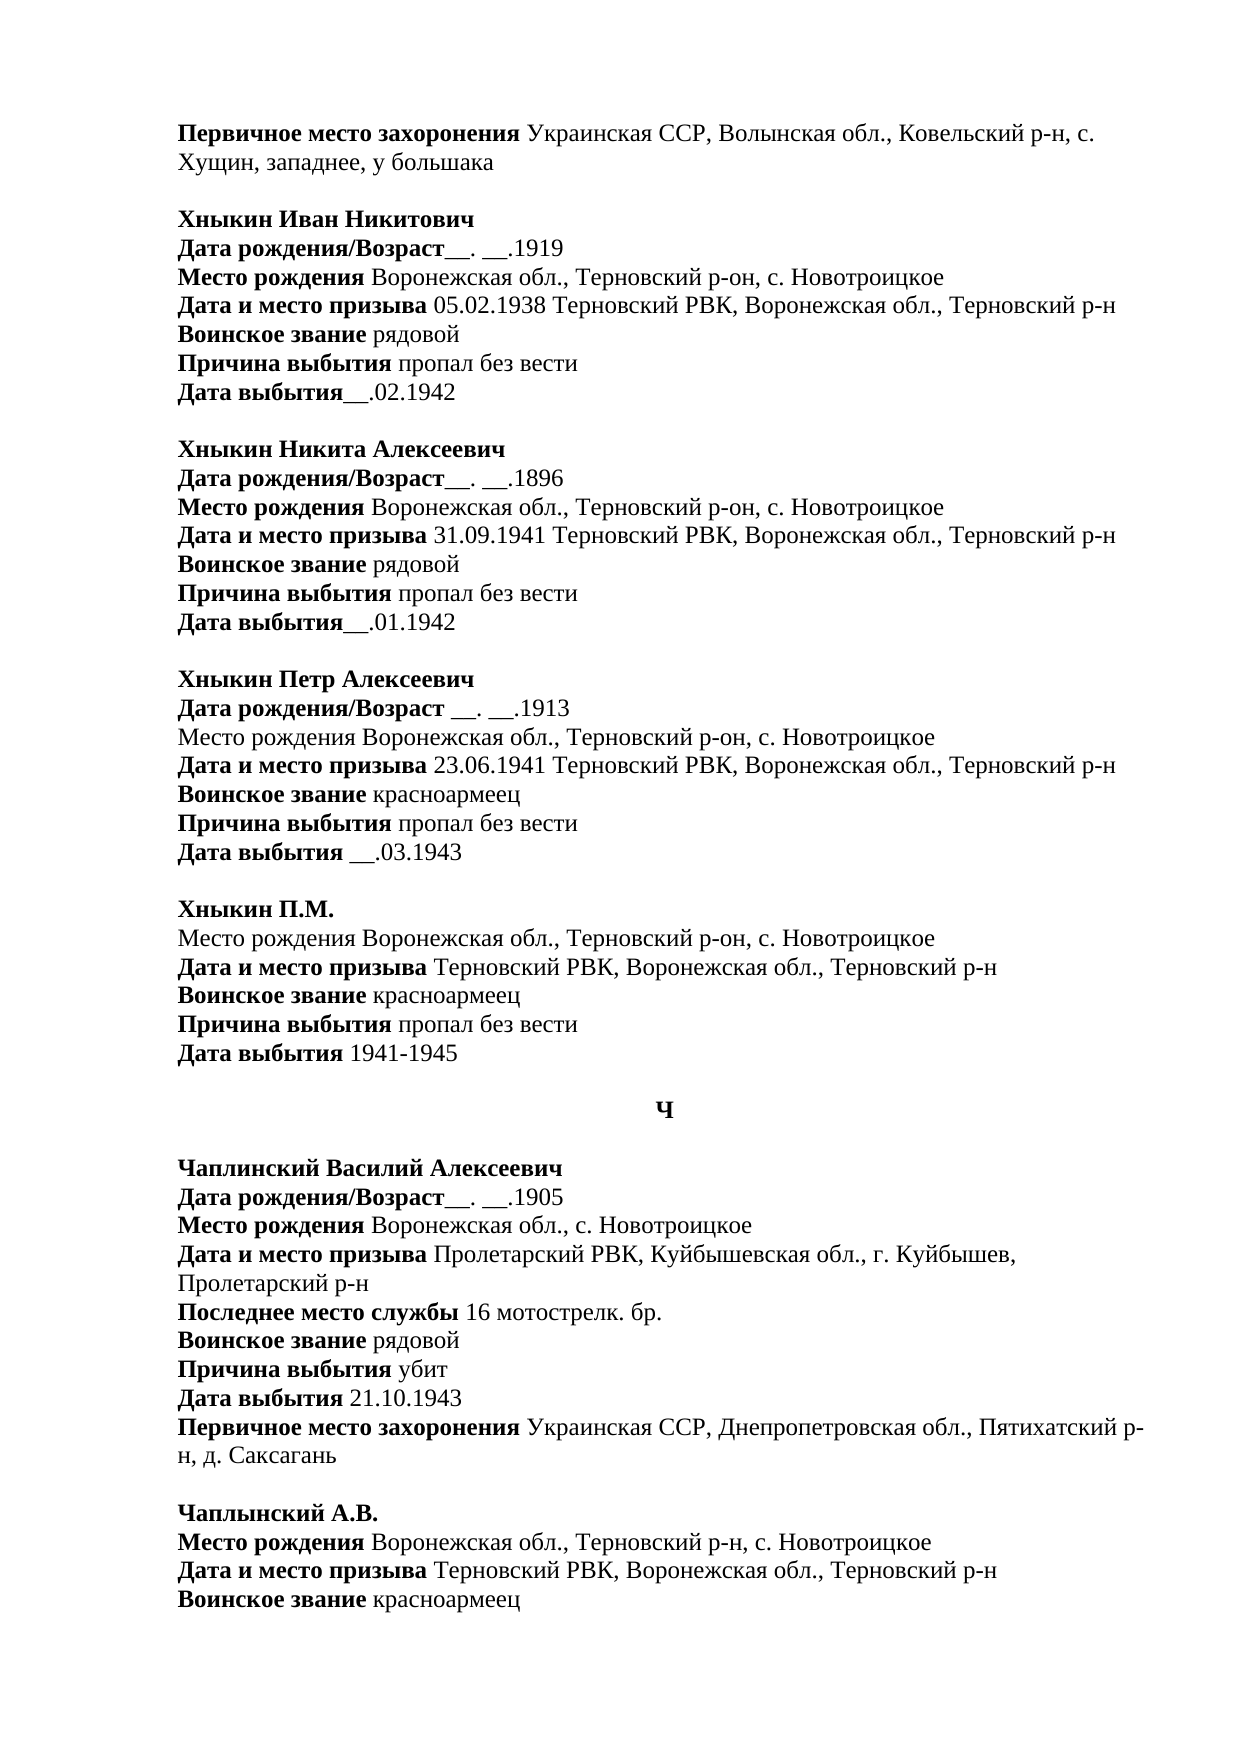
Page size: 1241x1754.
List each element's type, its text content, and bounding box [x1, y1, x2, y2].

text Дата и место призыва 23.06.1941 Терновский РВК, Воронежская обл., Терновский р-н [177, 751, 1152, 779]
text Дата рождения/Возраст __. __.1913 [177, 693, 1152, 722]
text Место рождения Воронежская обл., Терновский р-он, с. Новотроицкое [177, 722, 1152, 751]
text Дата и место призыва 05.02.1938 Терновский РВК, Воронежская обл., Терновский р-н [177, 291, 1152, 319]
text Дата и место призыва 31.09.1941 Терновский РВК, Воронежская обл., Терновский р-н [177, 521, 1152, 549]
text Воинское звание красноармеец [177, 981, 1152, 1009]
text Место рождения Воронежская обл., Терновский р-он, с. Новотроицкое [177, 262, 1152, 291]
text Дата рождения/Возраст__. __.1905 [177, 1182, 1152, 1211]
text Место рождения Воронежская обл., Терновский р-он, с. Новотроицкое [177, 492, 1152, 521]
text Воинское звание красноармеец [177, 779, 1152, 808]
text Воинское звание рядовой [177, 319, 1152, 348]
text Первичное место захоронения Украинская ССР, Днепропетровская обл., Пятихатский р-н, д. Саксагань [177, 1412, 1152, 1469]
text Воинское звание рядовой [177, 549, 1152, 578]
text Дата выбытия 1941-1945 [177, 1038, 1152, 1067]
text Причина выбытия убит [177, 1354, 1152, 1383]
text Хныкин П.М. [177, 894, 1152, 923]
text Дата выбытия__.01.1942 [177, 607, 1152, 636]
text Воинское звание красноармеец [177, 1584, 1152, 1613]
text Дата и место призыва Терновский РВК, Воронежская обл., Терновский р-н [177, 1556, 1152, 1584]
text Первичное место захоронения Украинская ССР, Волынская обл., Ковельский р-н, с. Хущин, западнее, у большака [177, 118, 1152, 176]
text Чаплынский А.В. [177, 1498, 1152, 1527]
text Дата выбытия__.02.1942 [177, 377, 1152, 406]
text Причина выбытия пропал без вести [177, 578, 1152, 607]
text Причина выбытия пропал без вести [177, 1009, 1152, 1038]
text Хныкин Петр Алексеевич [177, 664, 1152, 693]
text Место рождения Воронежская обл., Терновский р-он, с. Новотроицкое [177, 923, 1152, 952]
text Дата рождения/Возраст__. __.1896 [177, 463, 1152, 492]
text Хныкин Иван Никитович [177, 204, 1152, 233]
text Чаплинский Василий Алексеевич [177, 1153, 1152, 1182]
text Дата и место призыва Пролетарский РВК, Куйбышевская обл., г. Куйбышев, Пролетарский р-н [177, 1239, 1152, 1297]
text Ч [177, 1096, 1152, 1124]
text Причина выбытия пропал без вести [177, 348, 1152, 377]
text Последнее место службы 16 мотострелк. бр. [177, 1297, 1152, 1326]
text Дата и место призыва Терновский РВК, Воронежская обл., Терновский р-н [177, 952, 1152, 981]
text Воинское звание рядовой [177, 1326, 1152, 1354]
text Дата выбытия 21.10.1943 [177, 1383, 1152, 1412]
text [177, 1527, 1152, 1556]
text Хныкин Никита Алексеевич [177, 434, 1152, 463]
text Место рождения Воронежская обл., с. Новотроицкое [177, 1211, 1152, 1239]
text Дата выбытия __.03.1943 [177, 837, 1152, 866]
text Дата рождения/Возраст__. __.1919 [177, 233, 1152, 262]
text Причина выбытия пропал без вести [177, 808, 1152, 837]
